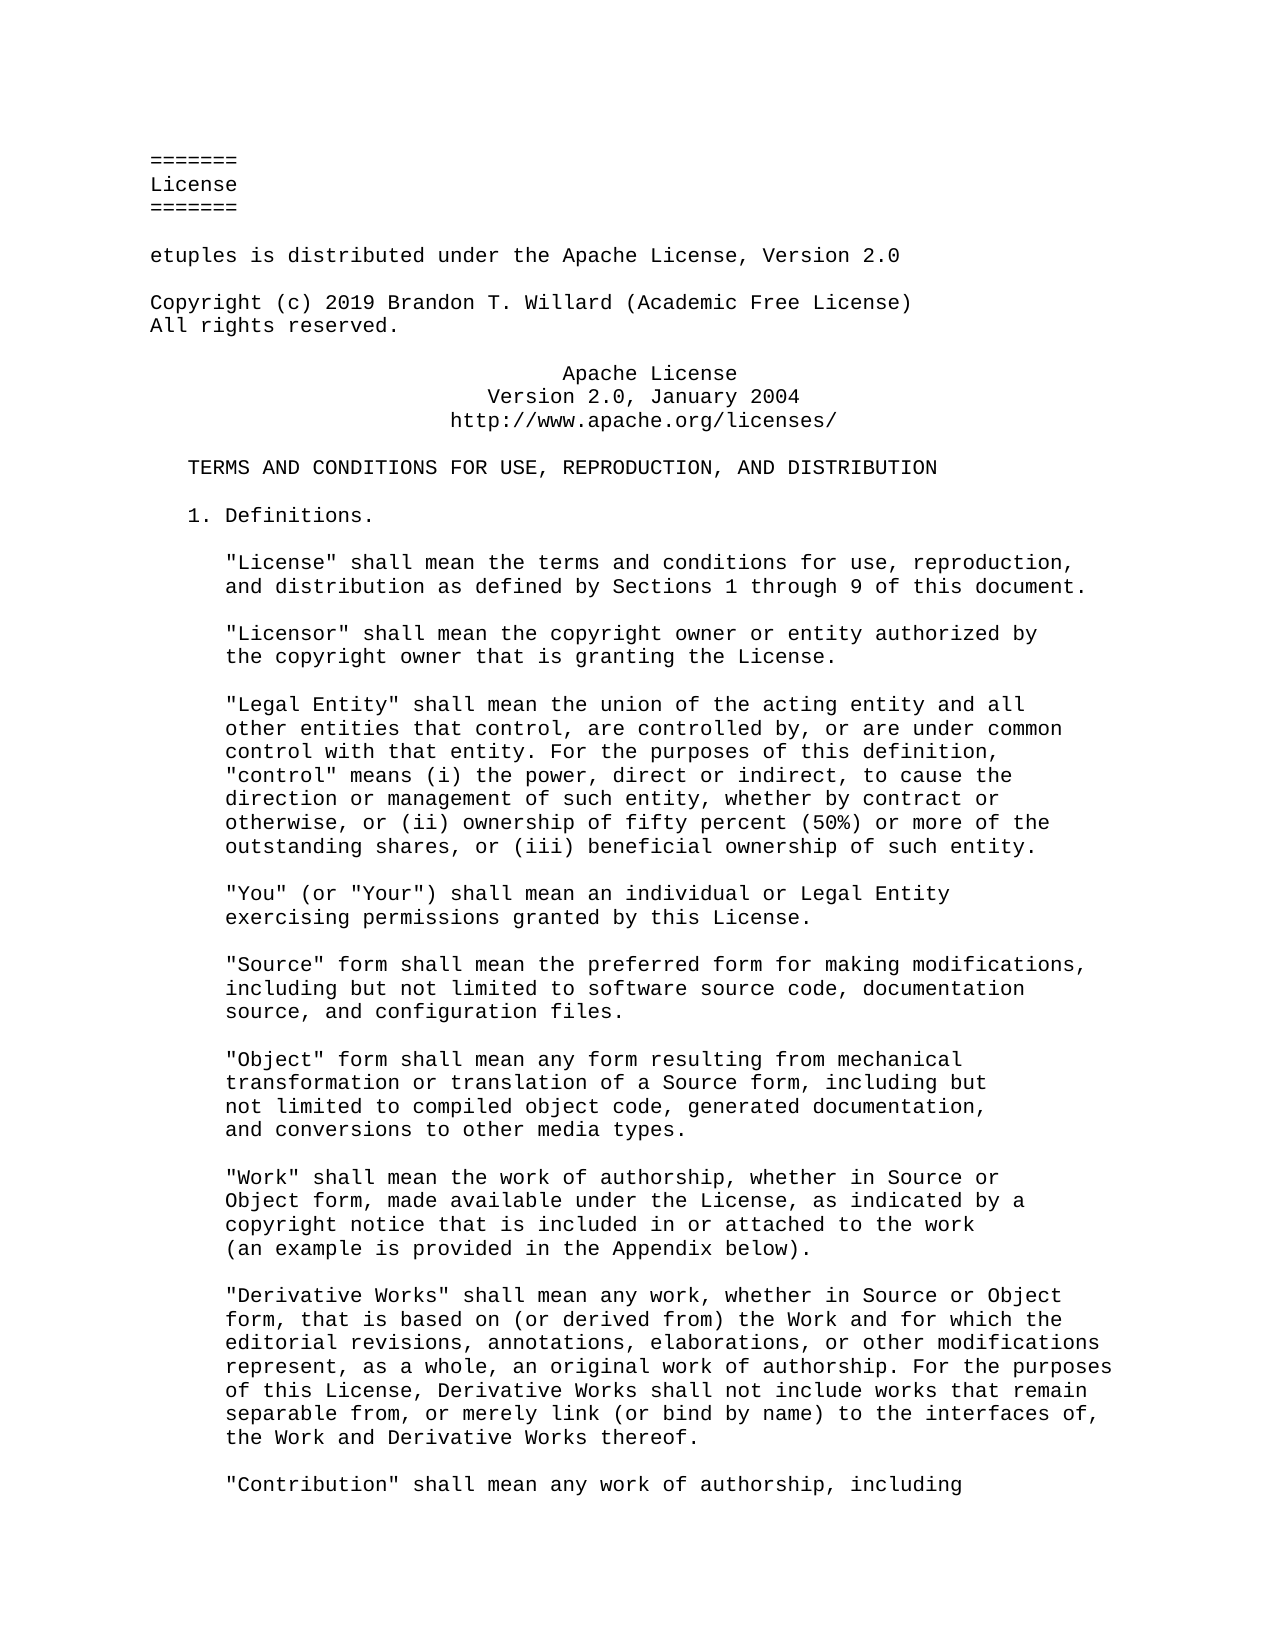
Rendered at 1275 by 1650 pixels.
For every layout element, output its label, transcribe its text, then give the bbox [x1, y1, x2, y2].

text represent, as a whole, an original work of authorship. For the purposes [150, 1356, 1125, 1379]
text 1. Definitions. [150, 505, 1125, 528]
text outstanding shares, or (iii) beneficial ownership of such entity. [150, 836, 1125, 859]
text "Derivative Works" shall mean any work, whether in Source or Object [150, 1285, 1125, 1309]
text not limited to compiled object code, generated documentation, [150, 1096, 1125, 1119]
text "Licensor" shall mean the copyright owner or entity authorized by [150, 623, 1125, 647]
text editorial revisions, annotations, elaborations, or other modifications [150, 1332, 1125, 1356]
text control with that entity. For the purposes of this definition, [150, 741, 1125, 765]
text "control" means (i) the power, direct or indirect, to cause the [150, 765, 1125, 788]
text direction or management of such entity, whether by contract or [150, 788, 1125, 812]
text All rights reserved. [150, 316, 1125, 339]
text Copyright (c) 2019 Brandon T. Willard (Academic Free License) [150, 292, 1125, 316]
text otherwise, or (ii) ownership of fifty percent (50%) or more of the [150, 812, 1125, 836]
text exercising permissions granted by this License. [150, 907, 1125, 930]
text (an example is provided in the Appendix below). [150, 1238, 1125, 1261]
text form, that is based on (or derived from) the Work and for which the [150, 1309, 1125, 1332]
text "License" shall mean the terms and conditions for use, reproduction, [150, 552, 1125, 576]
text "Legal Entity" shall mean the union of the acting entity and all [150, 694, 1125, 717]
text source, and configuration files. [150, 1001, 1125, 1025]
text Version 2.0, January 2004 [150, 386, 1125, 410]
text TERMS AND CONDITIONS FOR USE, REPRODUCTION, AND DISTRIBUTION [150, 457, 1125, 481]
text http://www.apache.org/licenses/ [150, 410, 1125, 434]
text including but not limited to software source code, documentation [150, 978, 1125, 1001]
text "Work" shall mean the work of authorship, whether in Source or [150, 1167, 1125, 1190]
text License [150, 174, 1125, 197]
text Apache License [150, 363, 1125, 386]
text other entities that control, are controlled by, or are under common [150, 717, 1125, 741]
text copyright notice that is included in or attached to the work [150, 1214, 1125, 1238]
text ======= [150, 197, 1125, 221]
text and distribution as defined by Sections 1 through 9 of this document. [150, 576, 1125, 599]
text the Work and Derivative Works thereof. [150, 1427, 1125, 1451]
text and conversions to other media types. [150, 1119, 1125, 1143]
text etuples is distributed under the Apache License, Version 2.0 [150, 244, 1125, 268]
text ======= [150, 150, 1125, 174]
text transformation or translation of a Source form, including but [150, 1072, 1125, 1096]
text "Object" form shall mean any form resulting from mechanical [150, 1048, 1125, 1072]
text "Contribution" shall mean any work of authorship, including [150, 1474, 1125, 1498]
text Object form, made available under the License, as indicated by a [150, 1190, 1125, 1214]
text "Source" form shall mean the preferred form for making modifications, [150, 954, 1125, 978]
text separable from, or merely link (or bind by name) to the interfaces of, [150, 1403, 1125, 1427]
text of this License, Derivative Works shall not include works that remain [150, 1379, 1125, 1403]
text "You" (or "Your") shall mean an individual or Legal Entity [150, 883, 1125, 907]
text the copyright owner that is granting the License. [150, 647, 1125, 670]
